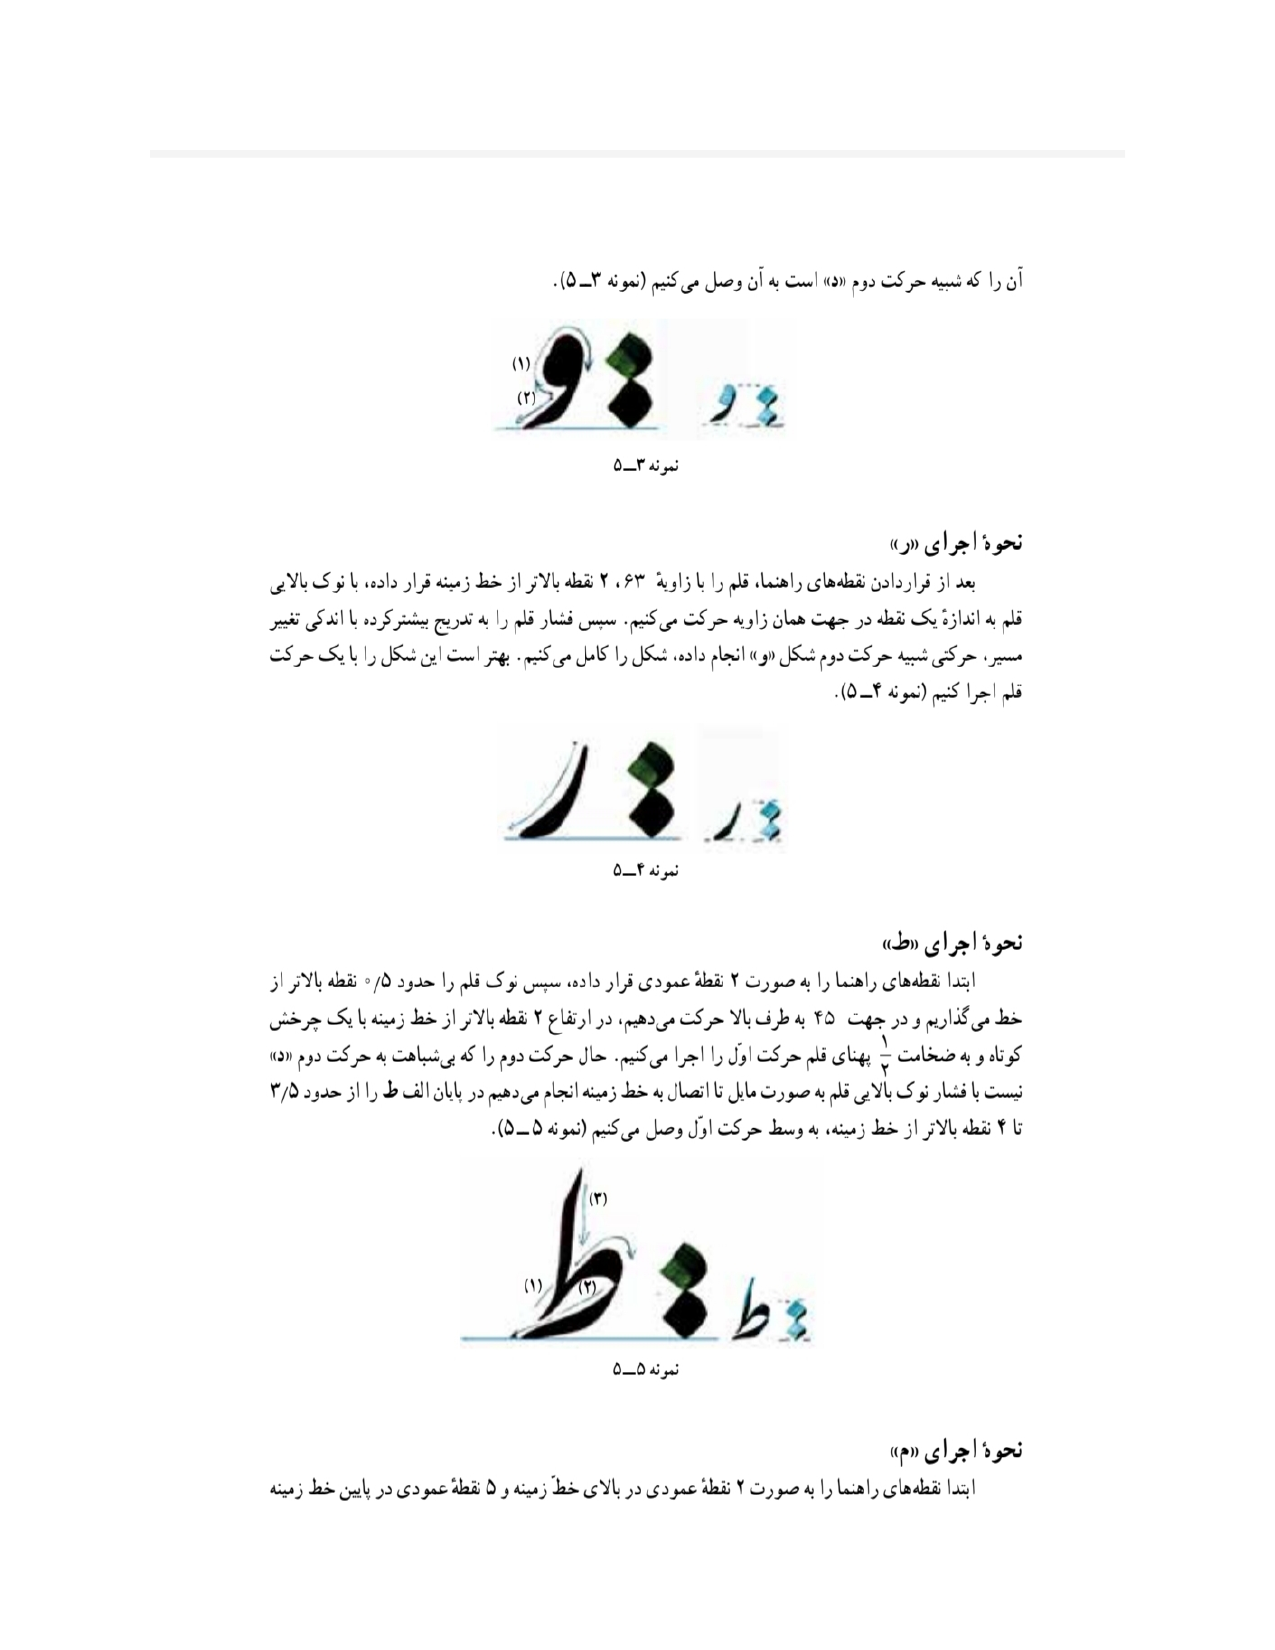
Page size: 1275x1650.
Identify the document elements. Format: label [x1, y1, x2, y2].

picture [150, 150, 1125, 1501]
